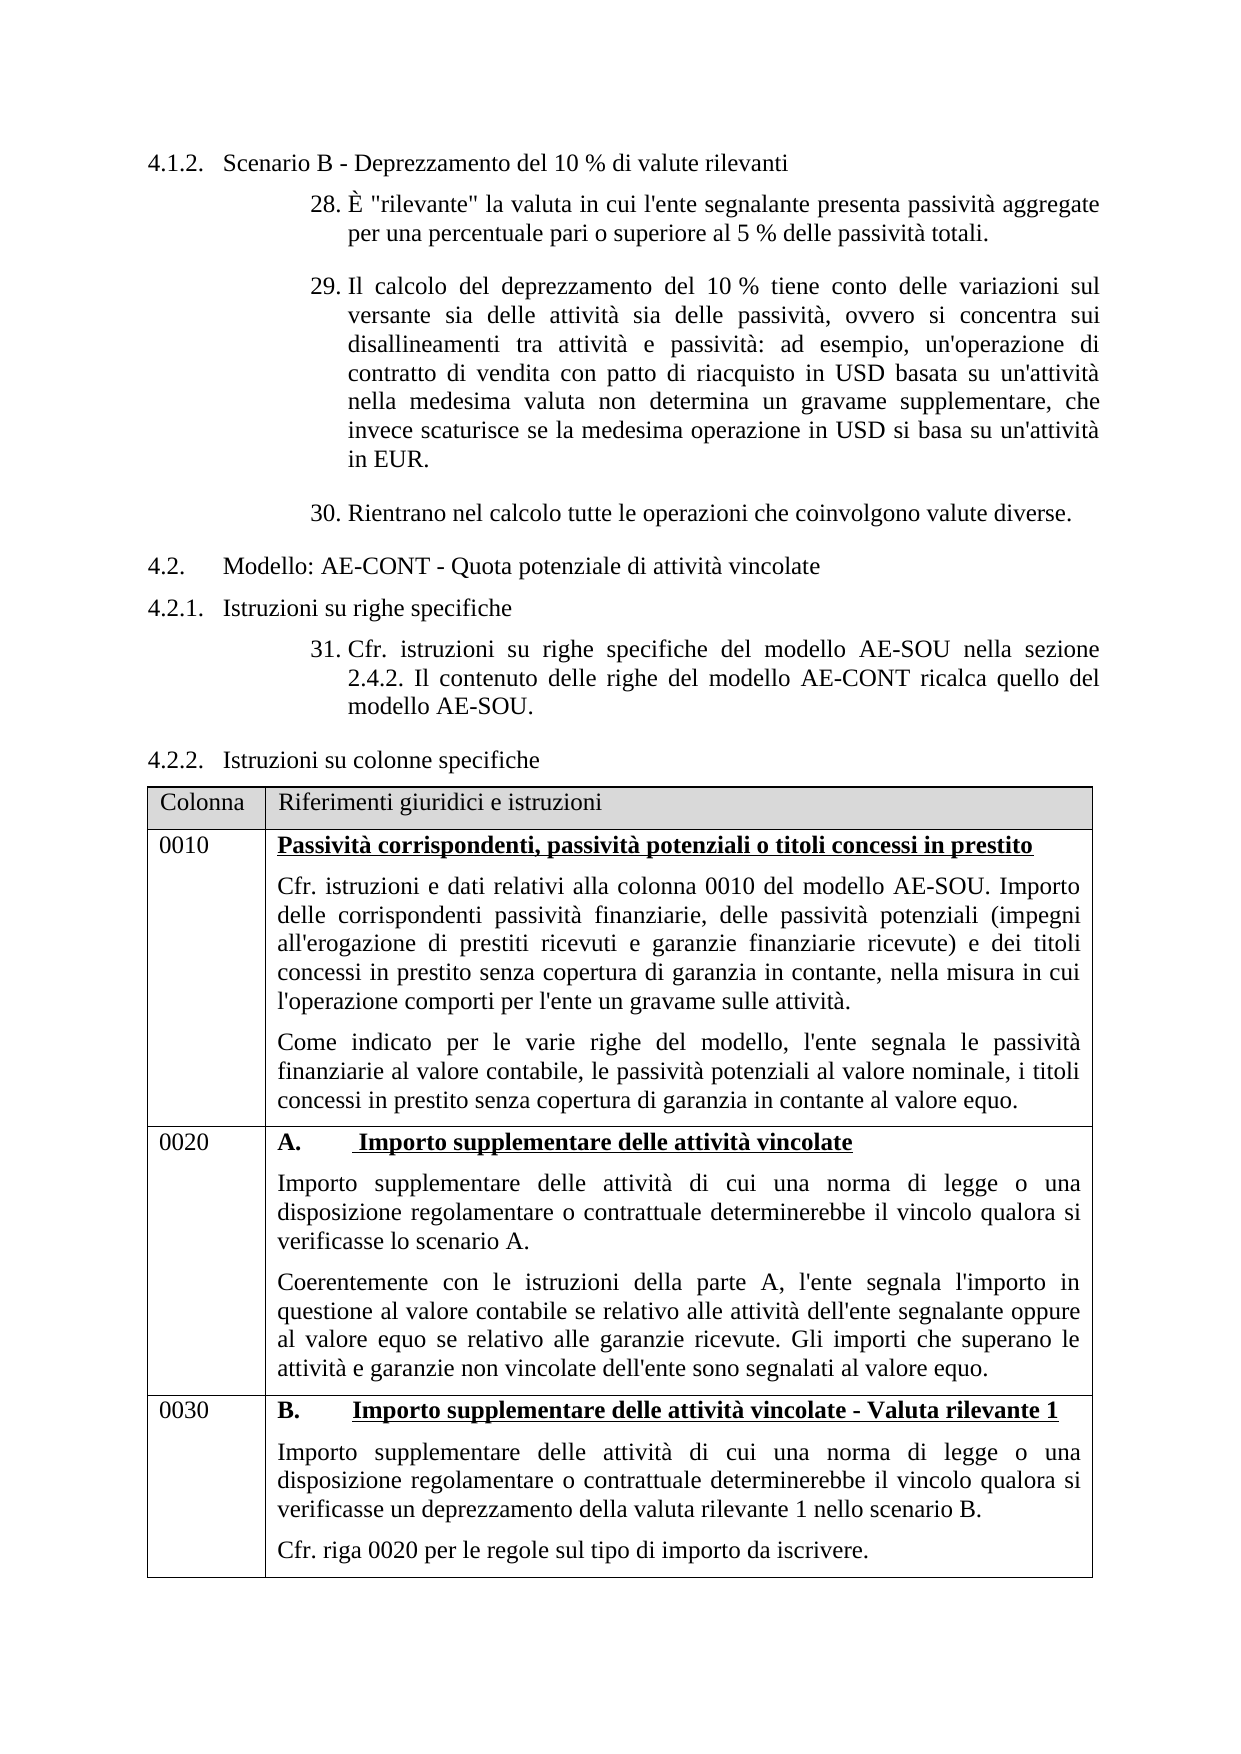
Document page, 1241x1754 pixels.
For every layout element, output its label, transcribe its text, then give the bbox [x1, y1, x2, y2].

table_header Riferimenti giuridici e istruzioni [266, 788, 1092, 829]
list Modello: AE-CONT - Quota potenziale di attività vincolate [148, 551, 1093, 580]
list Istruzioni su colonne specifiche [148, 745, 1093, 774]
table_cell A. Importo supplementare delle attività vincolate Importo supplementare delle attività di cui una norma di legge o una disposizione regolamentare o contrattuale determinerebbe il vincolo qualora si verificasse lo scenario A. Coerentemente con le istruzioni della parte A, l'ente segnala l'importo in questione al valore contabile se relativo alle attività dell'ente segnalante oppure al valore equo se relativo alle garanzie ricevute. Gli importi che superano le attività e garanzie non vincolate dell'ente sono segnalati al valore equo. [266, 1127, 1092, 1394]
text Cfr. istruzioni su righe specifiche del modello AE-SOU nella sezione 2.4.2. Il contenuto delle righe del modello AE-CONT ricalca quello del modello AE-SOU. [310, 634, 1101, 720]
list Scenario B - Deprezzamento del 10 % di valute rilevanti [148, 148, 1093, 176]
table_cell Passività corrispondenti, passività potenziali o titoli concessi in prestito Cfr. istruzioni e dati relativi alla colonna 0010 del modello AE-SOU. Importo delle corrispondenti passività finanziarie, delle passività potenziali (impegni all'erogazione di prestiti ricevuti e garanzie finanziarie ricevute) e dei titoli concessi in prestito senza copertura di garanzia in contante, nella misura in cui l'operazione comporti per l'ente un gravame sulle attività. Come indicato per le varie righe del modello, l'ente segnala le passività finanziarie al valore contabile, le passività potenziali al valore nominale, i titoli concessi in prestito senza copertura di garanzia in contante al valore equo. [266, 830, 1092, 1126]
table_cell B. Importo supplementare delle attività vincolate - Valuta rilevante 1 Importo supplementare delle attività di cui una norma di legge o una disposizione regolamentare o contrattuale determinerebbe il vincolo qualora si verificasse un deprezzamento della valuta rilevante 1 nello scenario B. Cfr. riga 0020 per le regole sul tipo di importo da iscrivere. [266, 1396, 1092, 1577]
table_cell 0010 [148, 830, 265, 1126]
table_cell 0020 [148, 1127, 265, 1394]
text Rientrano nel calcolo tutte le operazioni che coinvolgono valute diverse. [310, 498, 1101, 526]
text È "rilevante" la valuta in cui l'ente segnalante presenta passività aggregate per una percentuale pari o superiore al 5 % delle passività totali. [310, 189, 1101, 246]
text Il calcolo del deprezzamento del 10 % tiene conto delle variazioni sul versante sia delle attività sia delle passività, ovvero si concentra sui disallineamenti tra attività e passività: ad esempio, un'operazione di contratto di vendita con patto di riacquisto in USD basata su un'attività nella medesima valuta non determina un gravame supplementare, che invece scaturisce se la medesima operazione in USD si basa su un'attività in EUR. [310, 271, 1101, 473]
table_cell 0030 [148, 1396, 265, 1577]
list Istruzioni su righe specifiche [148, 593, 1093, 621]
table_header Colonna [148, 788, 265, 829]
